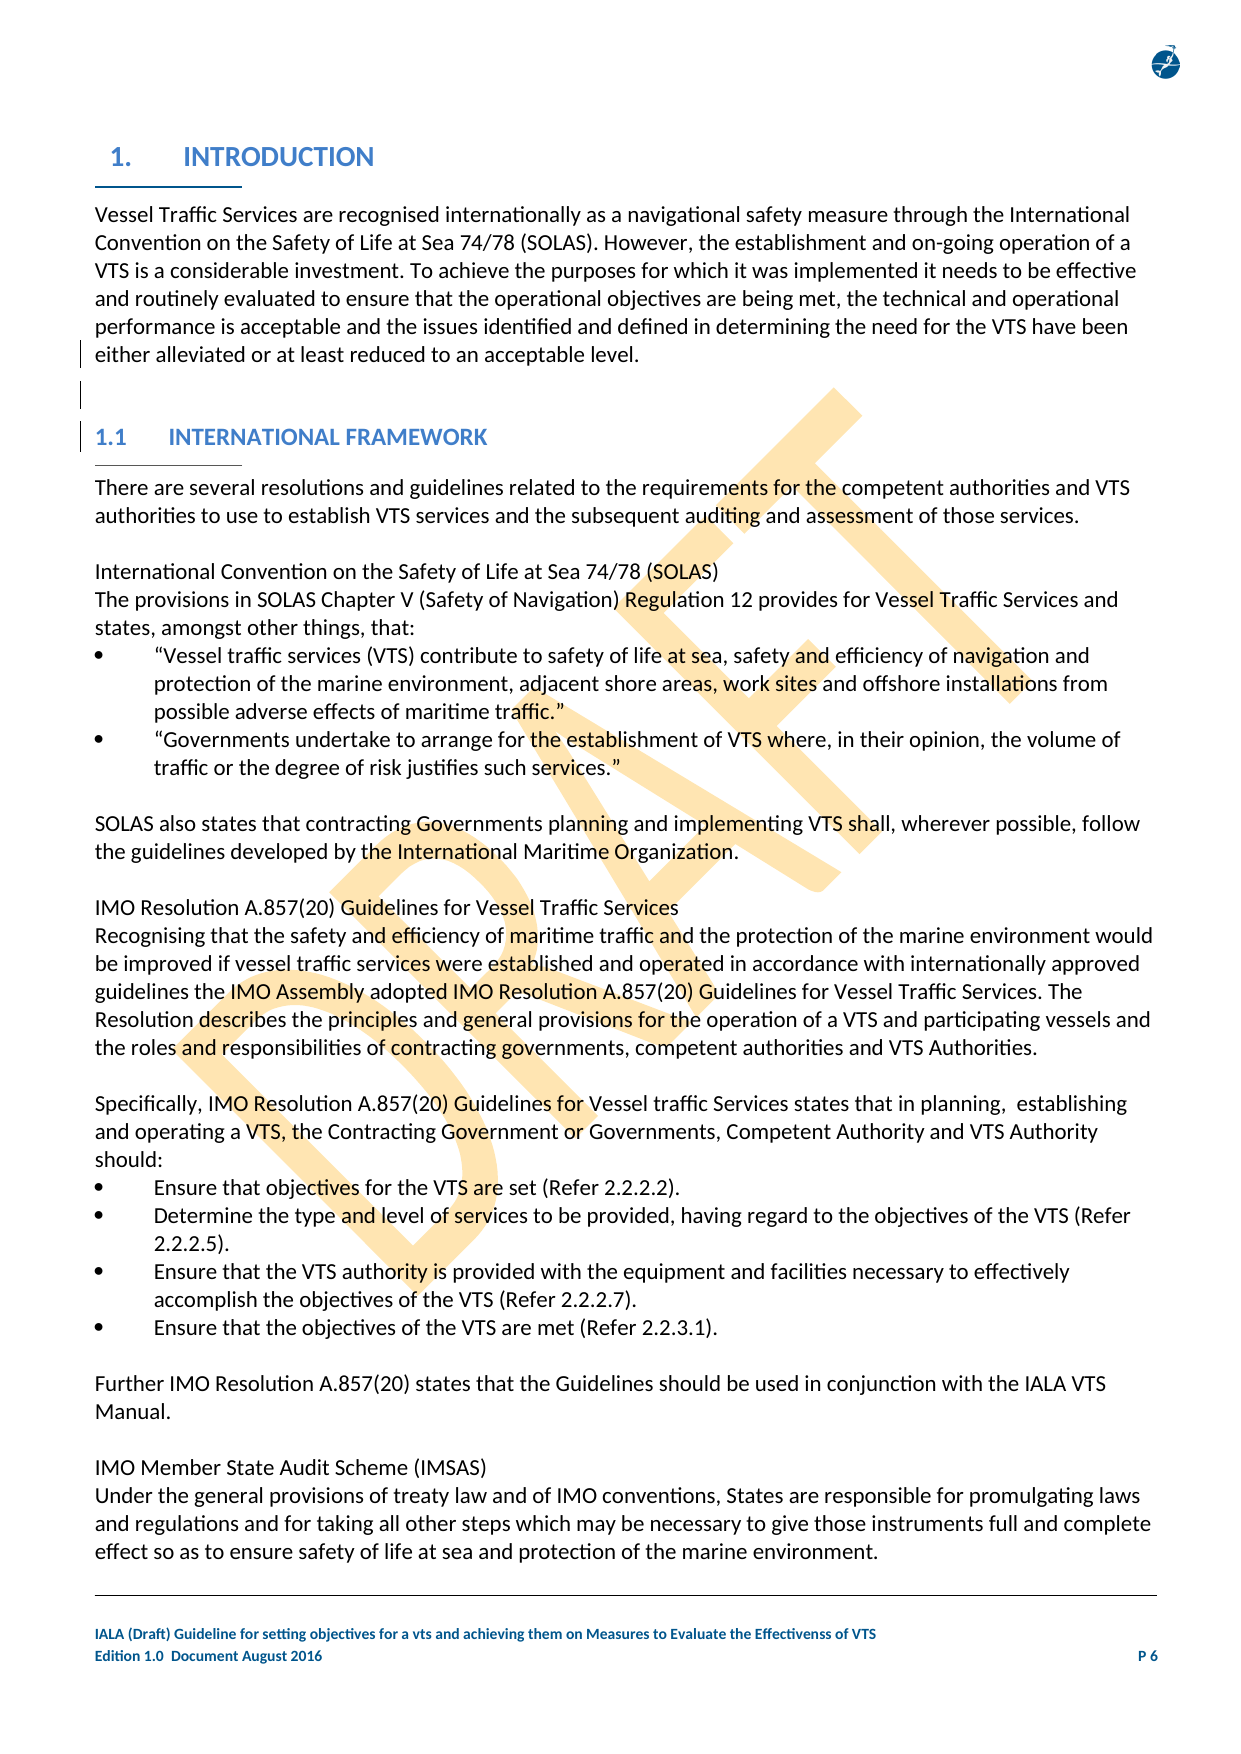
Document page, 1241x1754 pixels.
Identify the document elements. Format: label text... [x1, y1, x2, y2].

text There are several resolutions and guidelines related to the requirements for the competent authorities and VTS authorities to use to establish VTS services and the subsequent auditing and assessment of those services. [94, 473, 1157, 529]
list “Vessel traffic services (VTS) contribute to safety of life at sea, safety and efficiency of navigation and protection of the marine environment, adjacent shore areas, work sites and offshore installations from possible adverse effects of maritime traffic.” [94, 641, 1157, 725]
list Ensure that the objectives of the VTS are met (Refer 2.2.3.1). [94, 1313, 1157, 1341]
list Ensure that objectives for the VTS are set (Refer 2.2.2.2). [94, 1173, 1157, 1201]
picture [1120, 0, 1239, 114]
list Determine the type and level of services to be provided, having regard to the objectives of the VTS (Refer 2.2.2.5). [94, 1201, 1157, 1257]
list “Governments undertake to arrange for the establishment of VTS where, in their opinion, the volume of traffic or the degree of risk justifies such services.” [94, 725, 1157, 781]
text SOLAS also states that contracting Governments planning and implementing VTS shall, wherever possible, follow the guidelines developed by the International Maritime Organization. [94, 809, 1157, 865]
text IMO Resolution A.857(20) Guidelines for Vessel Traffic Services [94, 893, 1157, 921]
list Ensure that the VTS authority is provided with the equipment and facilities necessary to effectively accomplish the objectives of the VTS (Refer 2.2.2.7). [94, 1257, 1157, 1313]
subtitle INTRODUCTION [109, 138, 1157, 174]
text The provisions in SOLAS Chapter V (Safety of Navigation) Regulation 12 provides for Vessel Traffic Services and states, amongst other things, that: [94, 585, 1157, 641]
text IMO Member State Audit Scheme (IMSAS) [94, 1453, 1157, 1481]
text Recognising that the safety and efficiency of maritime traffic and the protection of the marine environment would be improved if vessel traffic services were established and operated in accordance with internationally approved guidelines the IMO Assembly adopted IMO Resolution A.857(20) Guidelines for Vessel Traffic Services. The Resolution describes the principles and general provisions for the operation of a VTS and participating vessels and the roles and responsibilities of contracting governments, competent authorities and VTS Authorities. [94, 921, 1157, 1061]
text Specifically, IMO Resolution A.857(20) Guidelines for Vessel traffic Services states that in planning, establishing and operating a VTS, the Contracting Government or Governments, Competent Authority and VTS Authority should: [94, 1089, 1157, 1173]
subtitle 1.1 International Framework [94, 421, 1084, 452]
text International Convention on the Safety of Life at Sea 74/78 (SOLAS) [94, 557, 1157, 585]
text Vessel Traffic Services are recognised internationally as a navigational safety measure through the International Convention on the Safety of Life at Sea 74/78 (SOLAS). However, the establishment and on-going operation of a VTS is a considerable investment. To achieve the purposes for which it was implemented it needs to be effective and routinely evaluated to ensure that the operational objectives are being met, the technical and operational performance is acceptable and the issues identified and defined in determining the need for the VTS have been either alleviated or at least reduced to an acceptable level. [94, 200, 1157, 368]
text Further IMO Resolution A.857(20) states that the Guidelines should be used in conjunction with the IALA VTS Manual. [94, 1369, 1157, 1425]
text Under the general provisions of treaty law and of IMO conventions, States are responsible for promulgating laws and regulations and for taking all other steps which may be necessary to give those instruments full and complete effect so as to ensure safety of life at sea and protection of the marine environment. [94, 1481, 1157, 1566]
